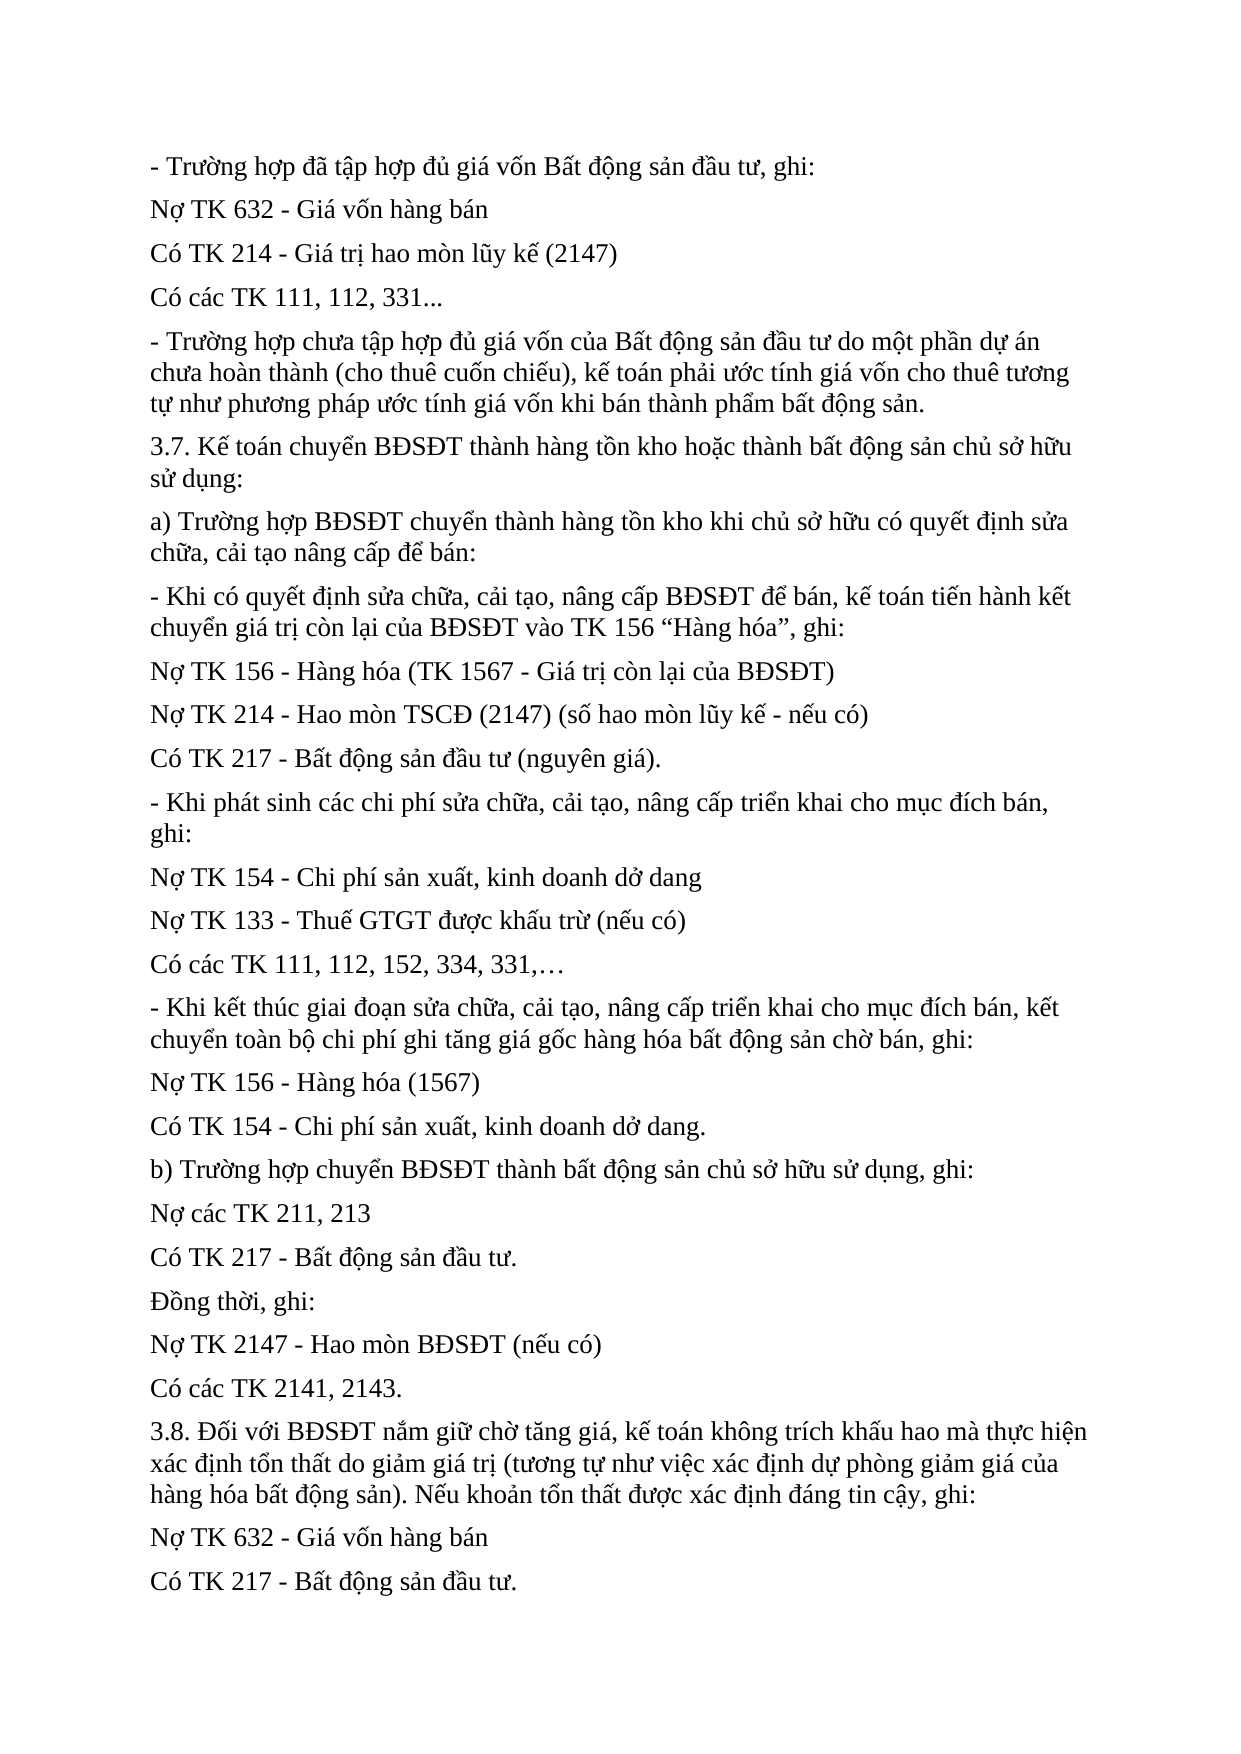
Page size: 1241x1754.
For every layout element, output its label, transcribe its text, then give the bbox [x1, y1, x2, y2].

text Nợ TK 156 - Hàng hóa (TK 1567 - Giá trị còn lại của BĐSĐT) [150, 655, 1090, 686]
text Có TK 217 - Bất động sản đầu tư. [150, 1241, 1090, 1272]
text 3.8. Đối với BĐSĐT nắm giữ chờ tăng giá, kế toán không trích khấu hao mà thực hiện xác định tổn thất do giảm giá trị (tương tự như việc xác định dự phòng giảm giá của hàng hóa bất động sản). Nếu khoản tổn thất được xác định đáng tin cậy, ghi: [150, 1416, 1090, 1509]
text Nợ TK 2147 - Hao mòn BĐSĐT (nếu có) [150, 1328, 1090, 1359]
text Có các TK 111, 112, 331... [150, 281, 1090, 312]
text Nợ TK 154 - Chi phí sản xuất, kinh doanh dở dang [150, 861, 1090, 892]
text - Trường hợp đã tập hợp đủ giá vốn Bất động sản đầu tư, ghi: [150, 150, 1090, 181]
text - Khi kết thúc giai đoạn sửa chữa, cải tạo, nâng cấp triển khai cho mục đích bán, kết chuyển toàn bộ chi phí ghi tăng giá gốc hàng hóa bất động sản chờ bán, ghi: [150, 992, 1090, 1054]
text - Khi có quyết định sửa chữa, cải tạo, nâng cấp BĐSĐT để bán, kế toán tiến hành kết chuyển giá trị còn lại của BĐSĐT vào TK 156 “Hàng hóa”, ghi: [150, 580, 1090, 642]
text Có TK 217 - Bất động sản đầu tư. [150, 1565, 1090, 1596]
text Nợ TK 632 - Giá vốn hàng bán [150, 194, 1090, 225]
text Đồng thời, ghi: [150, 1284, 1090, 1316]
text - Trường hợp chưa tập hợp đủ giá vốn của Bất động sản đầu tư do một phần dự án chưa hoàn thành (cho thuê cuốn chiếu), kế toán phải ước tính giá vốn cho thuê tương tự như phương pháp ước tính giá vốn khi bán thành phẩm bất động sản. [150, 324, 1090, 418]
text Nợ TK 156 - Hàng hóa (1567) [150, 1066, 1090, 1097]
text b) Trường hợp chuyển BĐSĐT thành bất động sản chủ sở hữu sử dụng, ghi: [150, 1154, 1090, 1185]
text Có TK 217 - Bất động sản đầu tư (nguyên giá). [150, 742, 1090, 773]
text a) Trường hợp BĐSĐT chuyển thành hàng tồn kho khi chủ sở hữu có quyết định sửa chữa, cải tạo nâng cấp để bán: [150, 505, 1090, 568]
text Nợ TK 133 - Thuế GTGT được khấu trừ (nếu có) [150, 904, 1090, 935]
text 3.7. Kế toán chuyển BĐSĐT thành hàng tồn kho hoặc thành bất động sản chủ sở hữu sử dụng: [150, 431, 1090, 493]
text Có các TK 2141, 2143. [150, 1372, 1090, 1403]
text Nợ TK 214 - Hao mòn TSCĐ (2147) (số hao mòn lũy kế - nếu có) [150, 698, 1090, 730]
text Nợ các TK 211, 213 [150, 1197, 1090, 1228]
text Có TK 214 - Giá trị hao mòn lũy kế (2147) [150, 237, 1090, 268]
text Có TK 154 - Chi phí sản xuất, kinh doanh dở dang. [150, 1110, 1090, 1141]
text Có các TK 111, 112, 152, 334, 331,… [150, 948, 1090, 979]
text - Khi phát sinh các chi phí sửa chữa, cải tạo, nâng cấp triển khai cho mục đích bán, ghi: [150, 786, 1090, 848]
text Nợ TK 632 - Giá vốn hàng bán [150, 1521, 1090, 1553]
